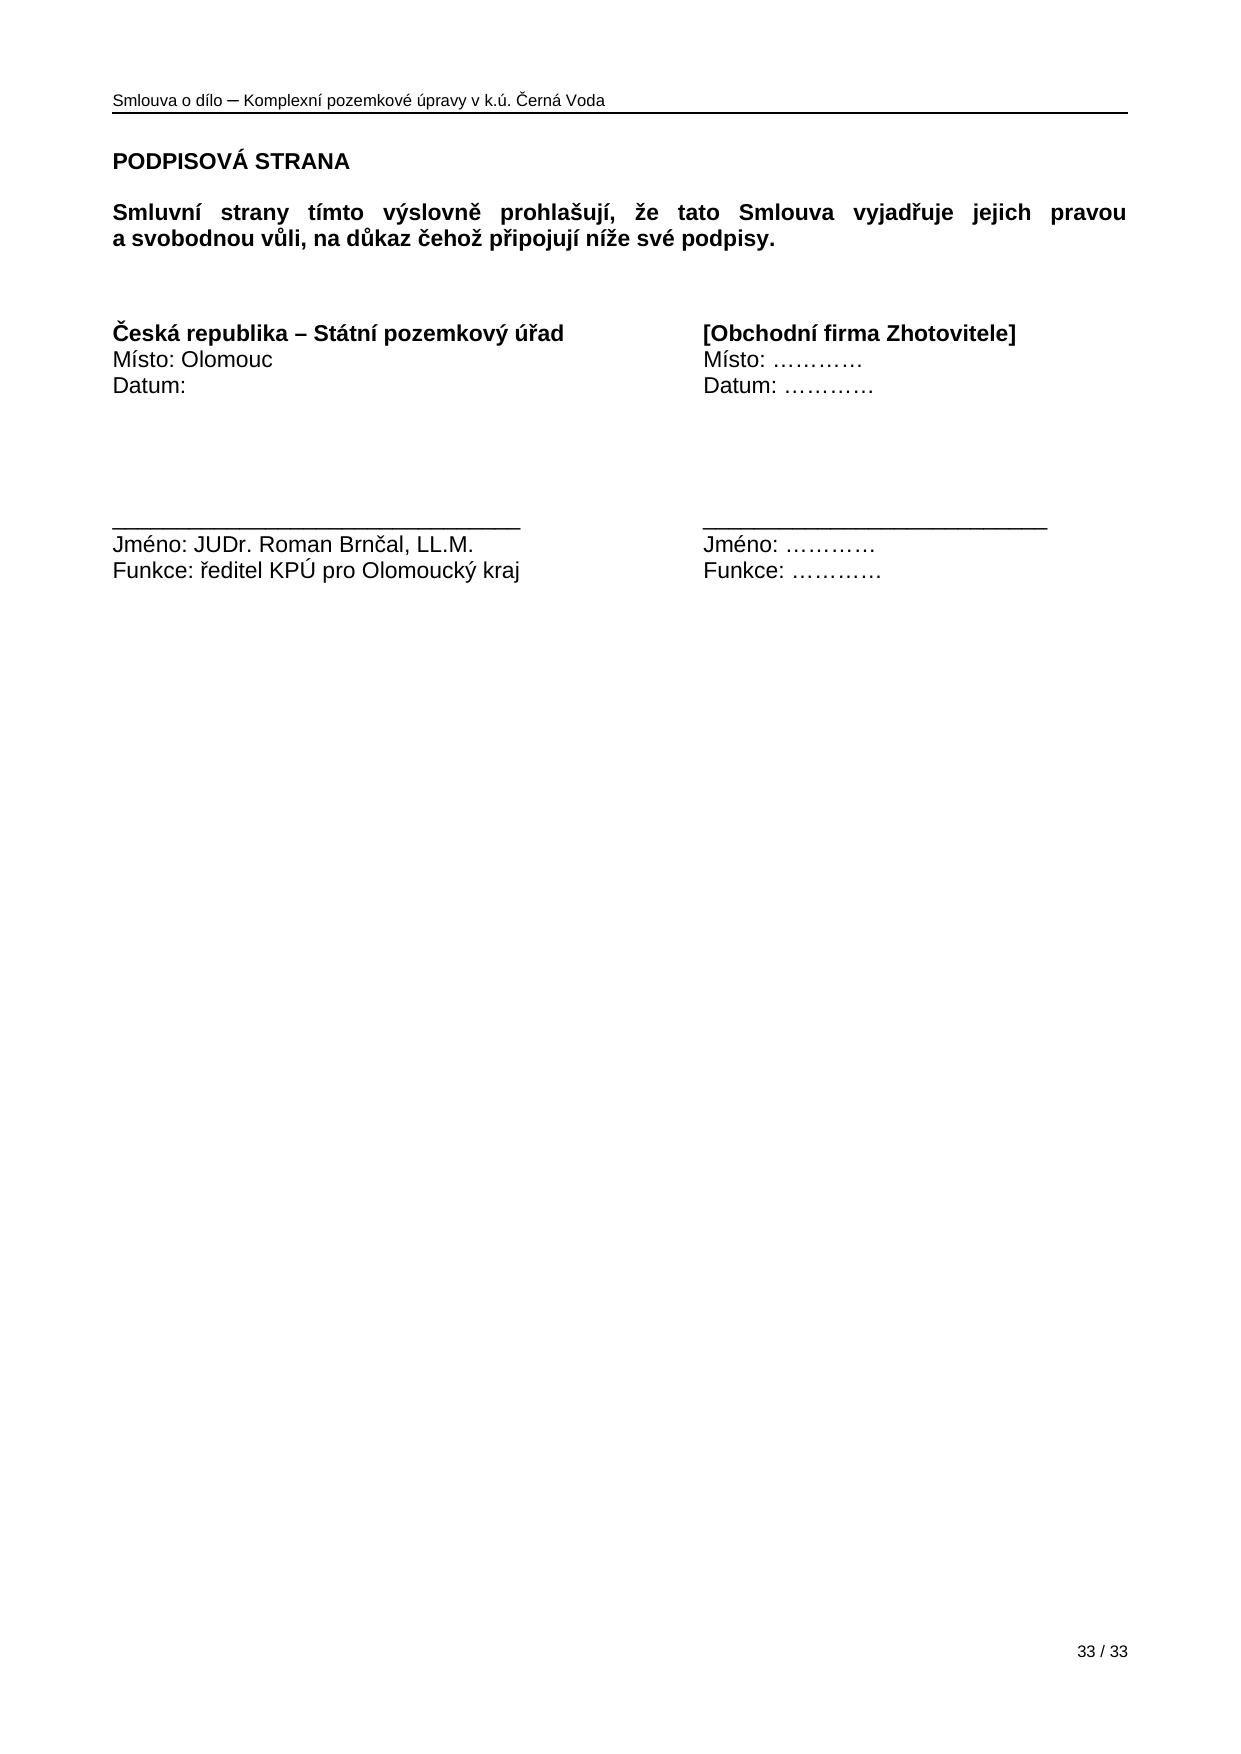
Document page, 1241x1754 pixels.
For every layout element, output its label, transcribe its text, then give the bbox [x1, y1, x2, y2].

text Česká republika – Státní pozemkový úřad [Obchodní firma Zhotovitele] [112, 320, 1128, 346]
text Funkce: ředitel KPÚ pro Olomoucký kraj Funkce: ………… [112, 557, 1128, 583]
text Místo: Olomouc Místo: ………… [112, 346, 1128, 372]
text Smluvní strany tímto výslovně prohlašují, že tato Smlouva vyjadřuje jejich pravou a svobodnou vůli, na důkaz čehož připojují níže své podpisy. [112, 199, 1128, 252]
text Jméno: JUDr. Roman Brnčal, LL.M. Jméno: ………… [112, 531, 1128, 557]
text ________________________________ ___________________________ [112, 504, 1128, 531]
text Datum: Datum: ………… [112, 372, 1128, 399]
text PODPISOVÁ STRANA [112, 148, 1128, 174]
